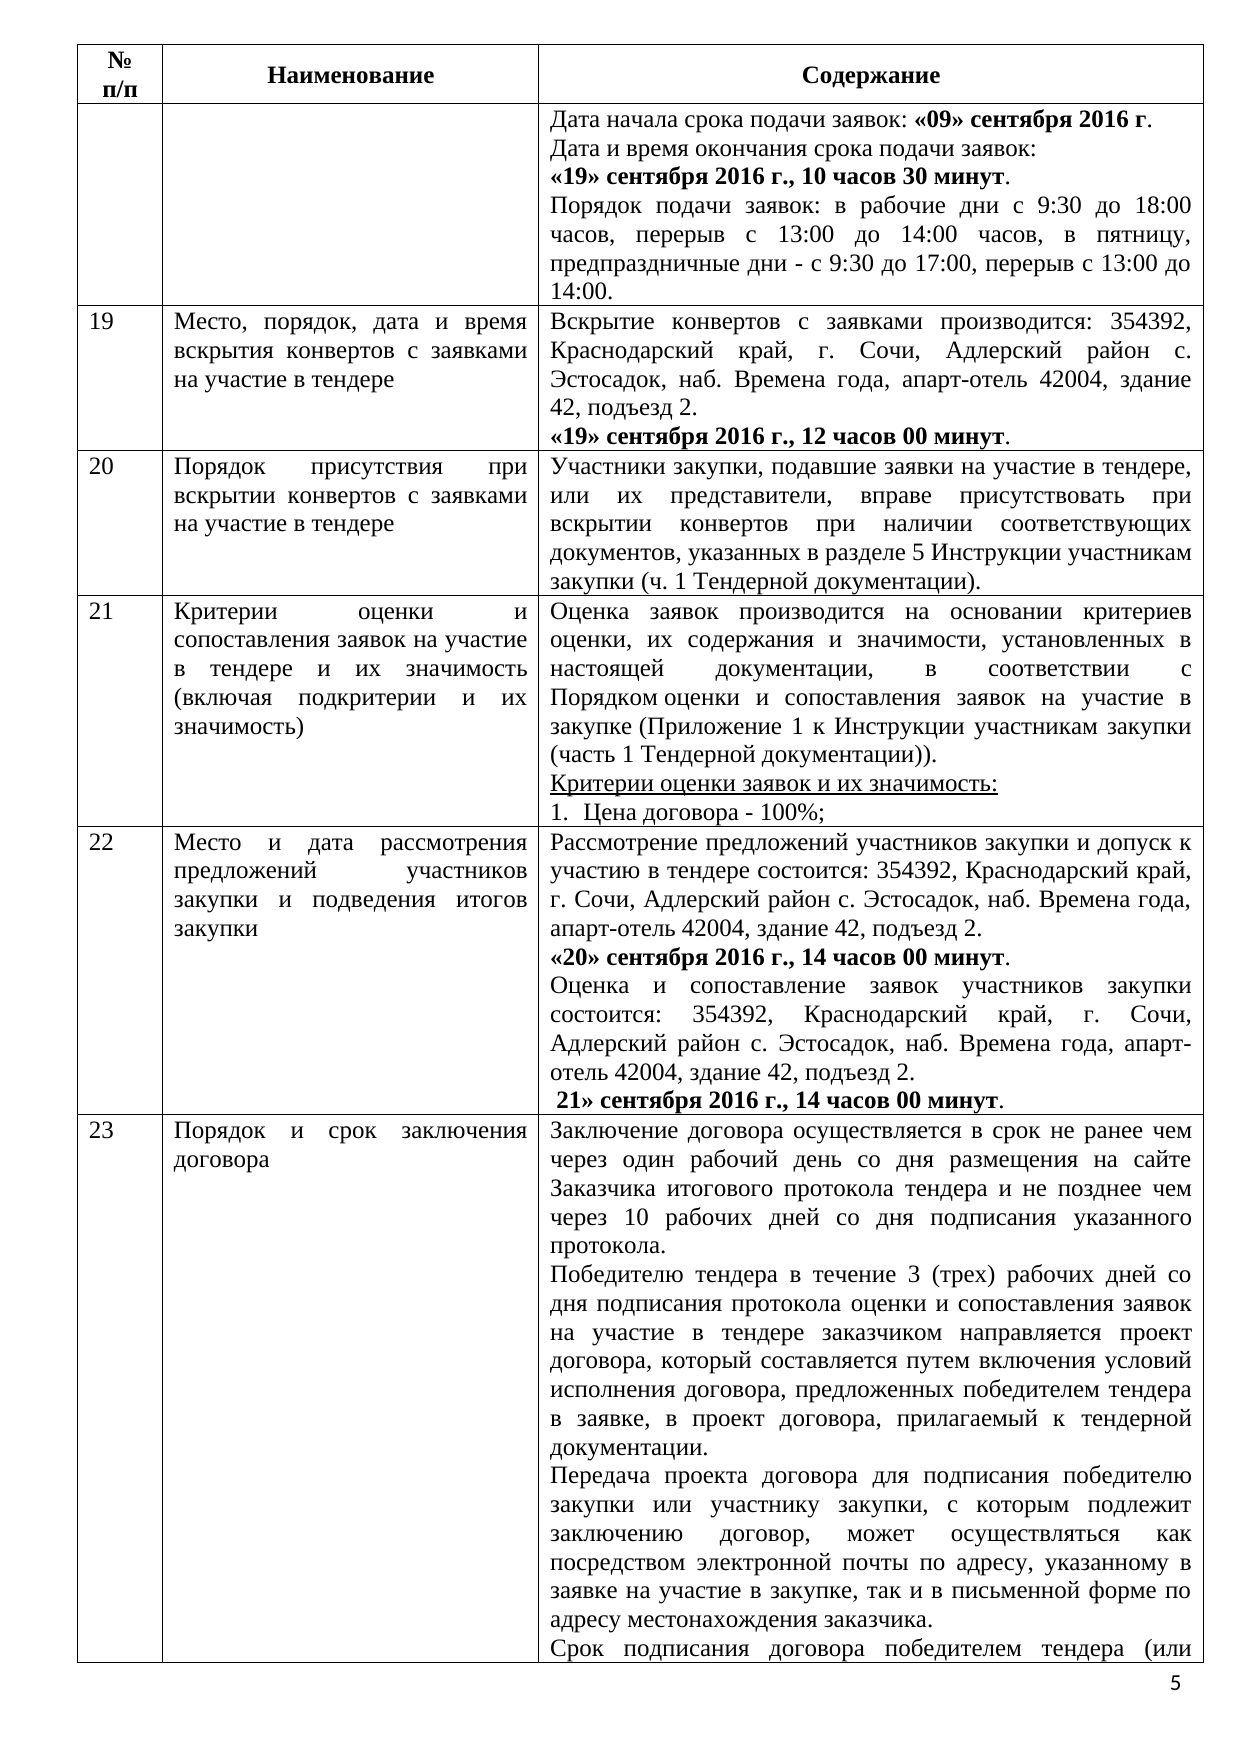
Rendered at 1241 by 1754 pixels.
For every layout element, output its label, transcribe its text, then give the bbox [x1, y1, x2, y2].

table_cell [163, 104, 538, 305]
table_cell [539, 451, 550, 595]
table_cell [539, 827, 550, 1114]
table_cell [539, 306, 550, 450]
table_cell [539, 1115, 1203, 1662]
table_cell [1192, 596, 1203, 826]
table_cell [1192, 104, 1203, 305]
table_cell 23 [78, 1115, 162, 1662]
table_cell [78, 306, 162, 450]
table_cell Место, порядок, дата и время вскрытия конвертов с заявками на участие в тендере [163, 306, 538, 450]
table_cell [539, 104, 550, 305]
table_cell [78, 104, 162, 305]
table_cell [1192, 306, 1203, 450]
table_cell Место и дата рассмотрения предложений участников закупки и подведения итогов закупки [163, 827, 538, 1114]
table_cell Порядок присутствия при вскрытии конвертов с заявками на участие в тендере [163, 451, 538, 595]
table_cell 21 [78, 596, 162, 826]
table_cell Критерии оценки и сопоставления заявок на участие в тендере и их значимость (включая подкритерии и их значимость) [163, 596, 538, 826]
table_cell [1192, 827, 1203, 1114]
table_cell 20 [78, 451, 162, 595]
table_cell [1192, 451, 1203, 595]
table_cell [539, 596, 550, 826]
table_header Содержание [539, 45, 1203, 103]
table_header Наименование [163, 45, 538, 103]
table_cell 22 [78, 827, 162, 1114]
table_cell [163, 1115, 538, 1662]
